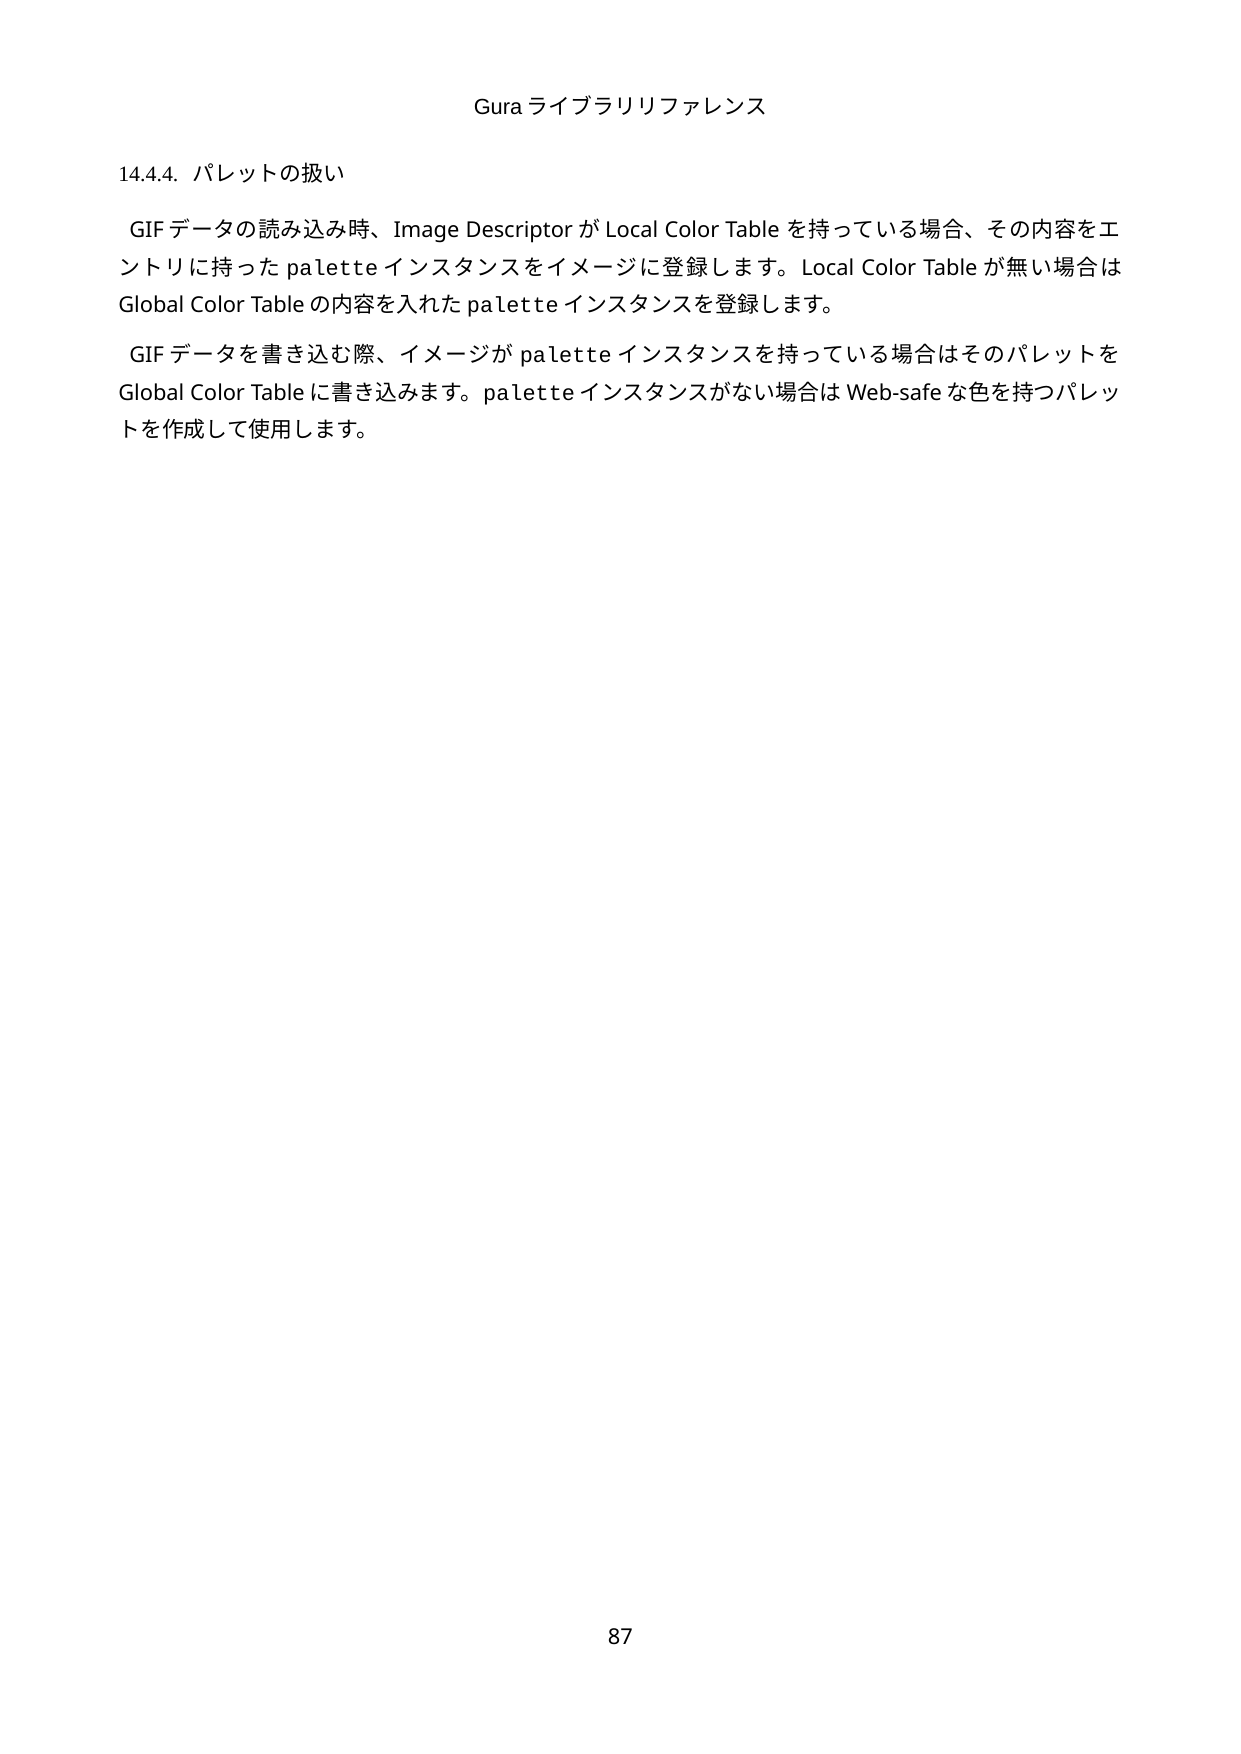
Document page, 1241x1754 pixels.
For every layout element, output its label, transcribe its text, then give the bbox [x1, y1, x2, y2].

text GIFデータを書き込む際、イメージがpaletteインスタンスを持っている場合はそのパレットをGlobal Color Tableに書き込みます。paletteインスタンスがない場合はWeb-safeな色を持つパレットを作成して使用します。 [118, 334, 1122, 447]
subtitle パレットの扱い [118, 153, 1122, 191]
text GIFデータの読み込み時、Image DescriptorがLocal Color Table を持っている場合、その内容をエントリに持ったpaletteインスタンスをイメージに登録します。Local Color Tableが無い場合はGlobal Color Tableの内容を入れたpaletteインスタンスを登録します。 [118, 209, 1122, 322]
